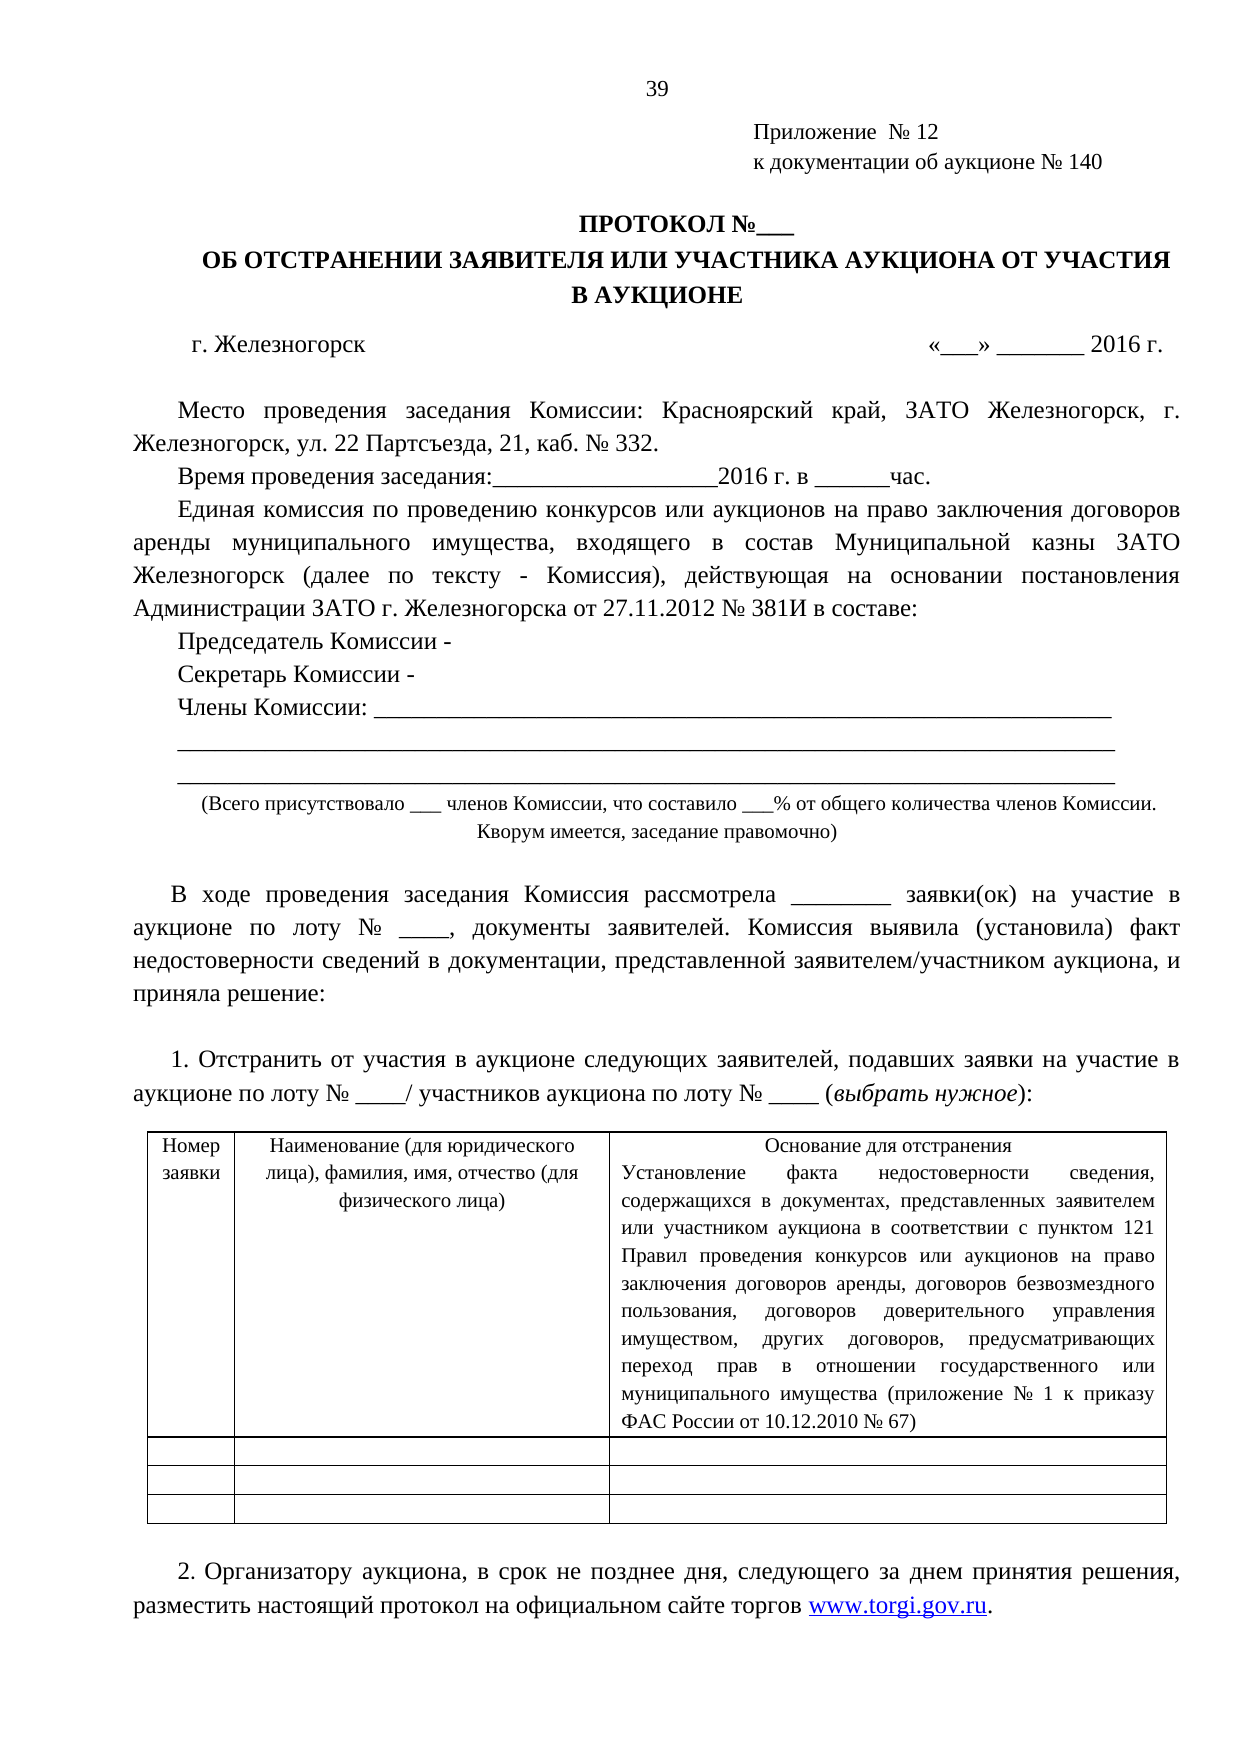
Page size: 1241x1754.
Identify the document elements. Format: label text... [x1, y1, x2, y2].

table_header Наименование (для юридического лица), фамилия, имя, отчество (для физического лица) [235, 1133, 609, 1436]
table_cell [610, 1438, 1166, 1465]
table_cell [235, 1438, 609, 1465]
text ОБ ОТСТРАНЕНИИ ЗАЯВИТЕЛЯ ИЛИ УЧАСТНИКА АУКЦИОНА ОТ УЧАСТИЯ В АУКЦИОНЕ [133, 245, 1181, 309]
text к документации об аукционе № 140 [753, 148, 1181, 175]
text Члены Комиссии: ___________________________________________________________ [133, 692, 1181, 721]
text ПРОТОКОЛ №___ [133, 209, 1181, 237]
text 2. Организатору аукциона, в срок не позднее дня, следующего за днем принятия решения, разместить настоящий протокол на официальном сайте торгов www.torgi.gov.ru. [133, 1556, 1181, 1618]
table_header Номер заявки [148, 1133, 234, 1436]
text Председатель Комиссии - [133, 626, 1181, 655]
text Единая комиссия по проведению конкурсов или аукционов на право заключения договоров аренды муниципального имущества, входящего в состав Муниципальной казны ЗАТО Железногорск (далее по тексту - Комиссия), действующая на основании постановления Администрации ЗАТО г. Железногорска от 27.11.2012 № 381И в составе: [133, 494, 1181, 622]
text Время проведения заседания:__________________2016 г. в ______час. [133, 461, 1181, 490]
text (Всего присутствовало ___ членов Комиссии, что составило ___% от общего количества членов Комиссии. Кворум имеется, заседание правомочно) [133, 791, 1181, 843]
text ___________________________________________________________________________ [133, 725, 1181, 754]
table_header Основание для отстранения Установление факта недостоверности сведения, содержащихся в документах, представленных заявителем или участником аукциона в соответствии с пунктом 121 Правил проведения конкурсов или аукционов на право заключения договоров аренды, договоров безвозмездного пользования, договоров доверительного управления имуществом, других договоров, предусматривающих переход прав в отношении государственного или муниципального имущества (приложение № 1 к приказу ФАС России от 10.12.2010 № 67) [610, 1133, 1166, 1436]
text В ходе проведения заседания Комиссия рассмотрела ________ заявки(ок) на участие в аукционе по лоту № ____, документы заявителей. Комиссия выявила (установила) факт недостоверности сведений в документации, представленной заявителем/участником аукциона, и приняла решение: [133, 879, 1181, 1007]
text Секретарь Комиссии - [133, 659, 1181, 688]
text Приложение № 12 [753, 118, 1181, 144]
text ___________________________________________________________________________ [133, 758, 1181, 787]
text 1. Отстранить от участия в аукционе следующих заявителей, подавших заявки на участие в аукционе по лоту № ____/ участников аукциона по лоту № ____ (выбрать нужное): [133, 1044, 1181, 1106]
table_cell [610, 1495, 1166, 1522]
table_cell [235, 1495, 609, 1522]
table_cell [148, 1466, 234, 1494]
table_cell [235, 1466, 609, 1494]
text г. Железногорск «___» _______ 2016 г. [133, 329, 1181, 358]
table_cell [148, 1438, 234, 1465]
table_cell [610, 1466, 1166, 1494]
table_cell [148, 1495, 234, 1522]
text Место проведения заседания Комиссии: Красноярский край, ЗАТО Железногорск, г. Железногорск, ул. 22 Партсъезда, 21, каб. № 332. [133, 395, 1181, 457]
